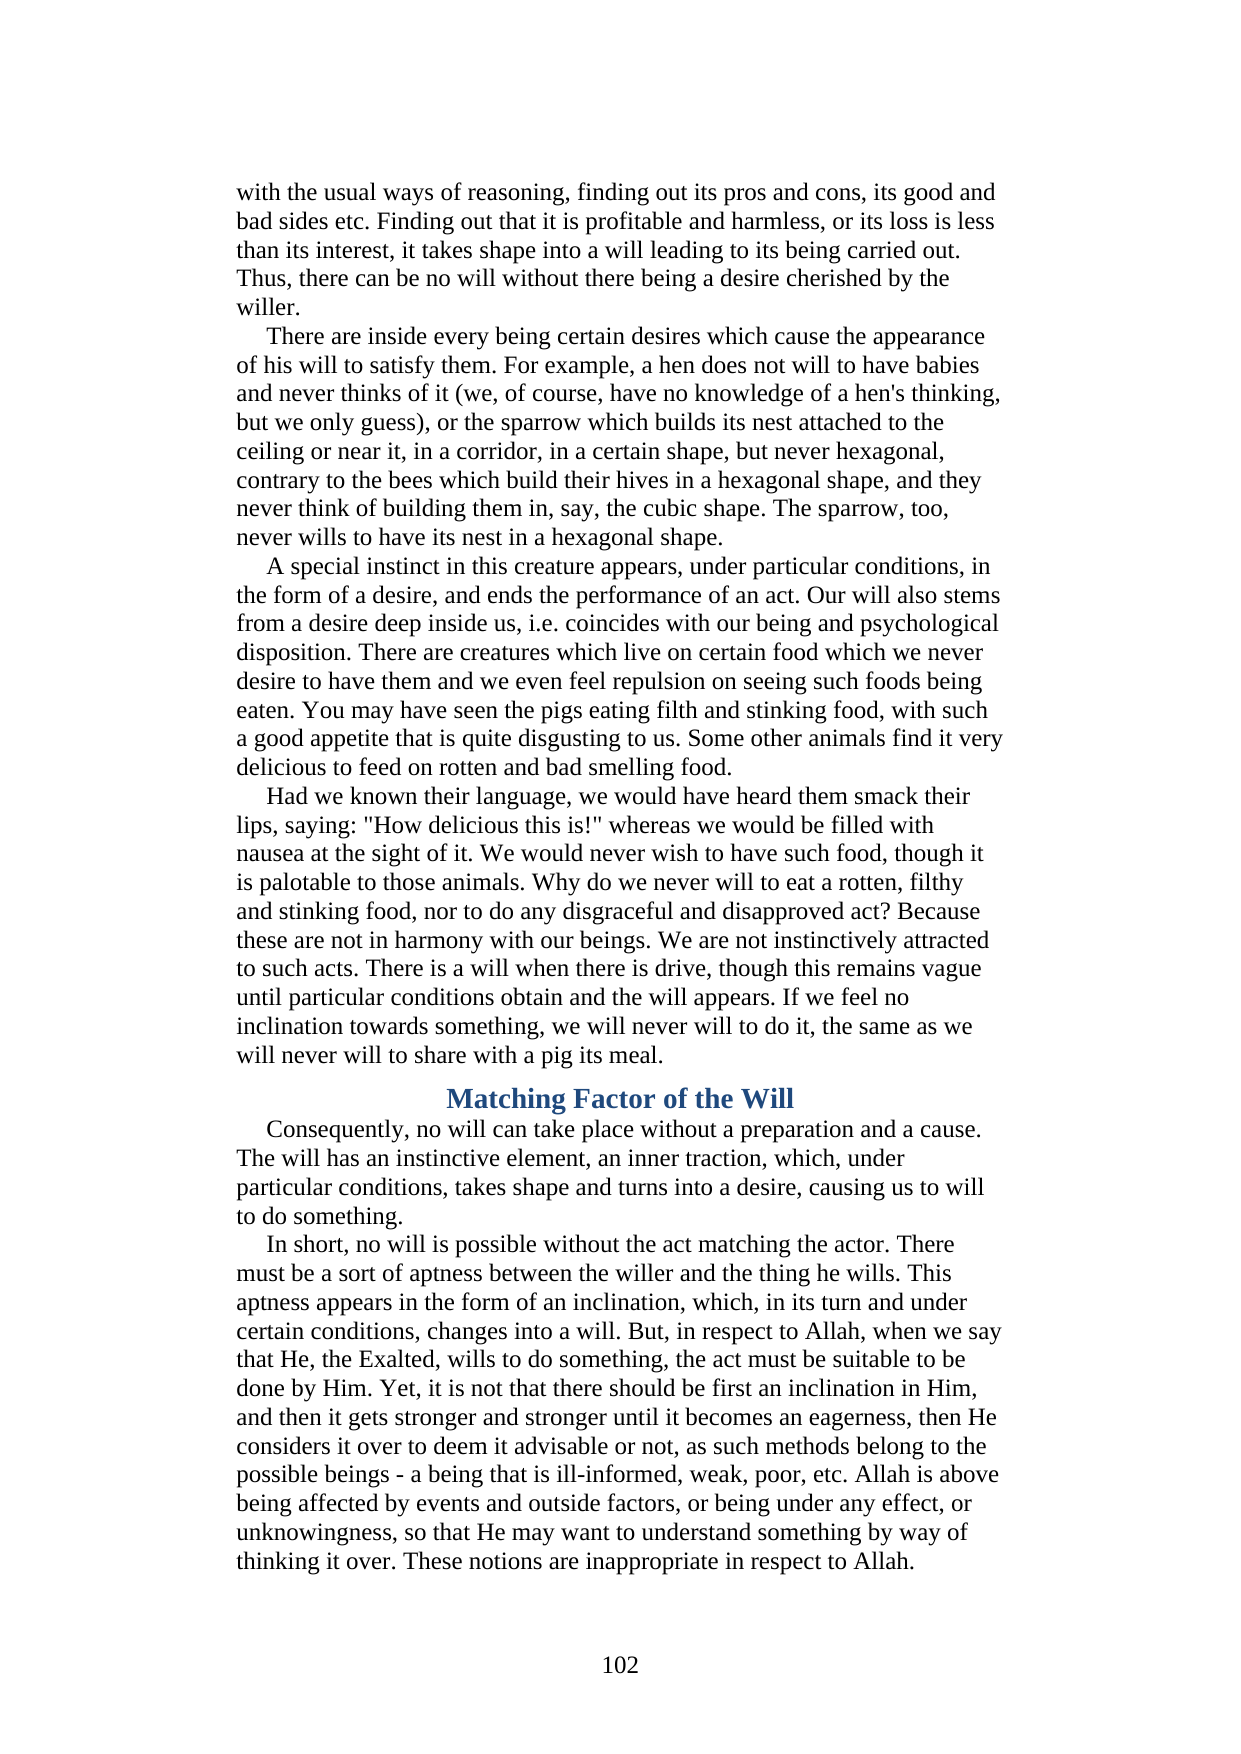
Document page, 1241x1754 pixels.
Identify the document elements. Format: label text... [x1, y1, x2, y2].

text Consequently, no will can take place without a preparation and a cause. The will has an instinctive element, an inner traction, which, under particular conditions, takes shape and turns into a desire, causing us to will to do something. [236, 1114, 1004, 1229]
text Had we known their language, we would have heard them smack their lips, saying: "How delicious this is!" whereas we would be filled with nausea at the sight of it. We would never wish to have such food, though it is palotable to those animals. Why do we never will to eat a rotten, filthy and stinking food, nor to do any disgraceful and disapproved act? Because these are not in harmony with our beings. We are not instinctively attracted to such acts. There is a will when there is drive, though this remains vague until particular conditions obtain and the will appears. If we feel no inclination towards something, we will never will to do it, the same as we will never will to share with a pig its meal. [236, 781, 1004, 1068]
text There are inside every being certain desires which cause the appearance of his will to satisfy them. For example, a hen does not will to have babies and never thinks of it (we, of course, have no knowledge of a hen's thinking, but we only guess), or the sparrow which builds its nest attached to the ceiling or near it, in a corridor, in a certain shape, but never hexagonal, contrary to the bees which build their hives in a hexagonal shape, and they never think of building them in, say, the cubic shape. The sparrow, too, never wills to have its nest in a hexagonal shape. [236, 321, 1004, 551]
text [236, 177, 1004, 321]
subtitle Matching Factor of the Will [236, 1081, 1004, 1114]
text In short, no will is possible without the act matching the actor. There must be a sort of aptness between the willer and the thing he wills. This aptness appears in the form of an inclination, which, in its turn and under certain conditions, changes into a will. But, in respect to Allah, when we say that He, the Exalted, wills to do something, the act must be suitable to be done by Him. Yet, it is not that there should be first an inclination in Him, and then it gets stronger and stronger until it becomes an eagerness, then He considers it over to deem it advisable or not, as such methods belong to the possible beings - a being that is ill-informed, weak, poor, etc. Allah is above being affected by events and outside factors, or being under any effect, or unknowingness, so that He may want to understand something by way of thinking it over. These notions are inappropriate in respect to Allah. [236, 1229, 1004, 1574]
text A special instinct in this creature appears, under particular conditions, in the form of a desire, and ends the performance of an act. Our will also stems from a desire deep inside us, i.e. coincides with our being and psychological disposition. There are creatures which live on certain food which we never desire to have them and we even feel repulsion on seeing such foods being eaten. You may have seen the pigs eating filth and stinking food, with such a good appetite that is quite disgusting to us. Some other animals find it very delicious to feed on rotten and bad smelling food. [236, 551, 1004, 781]
